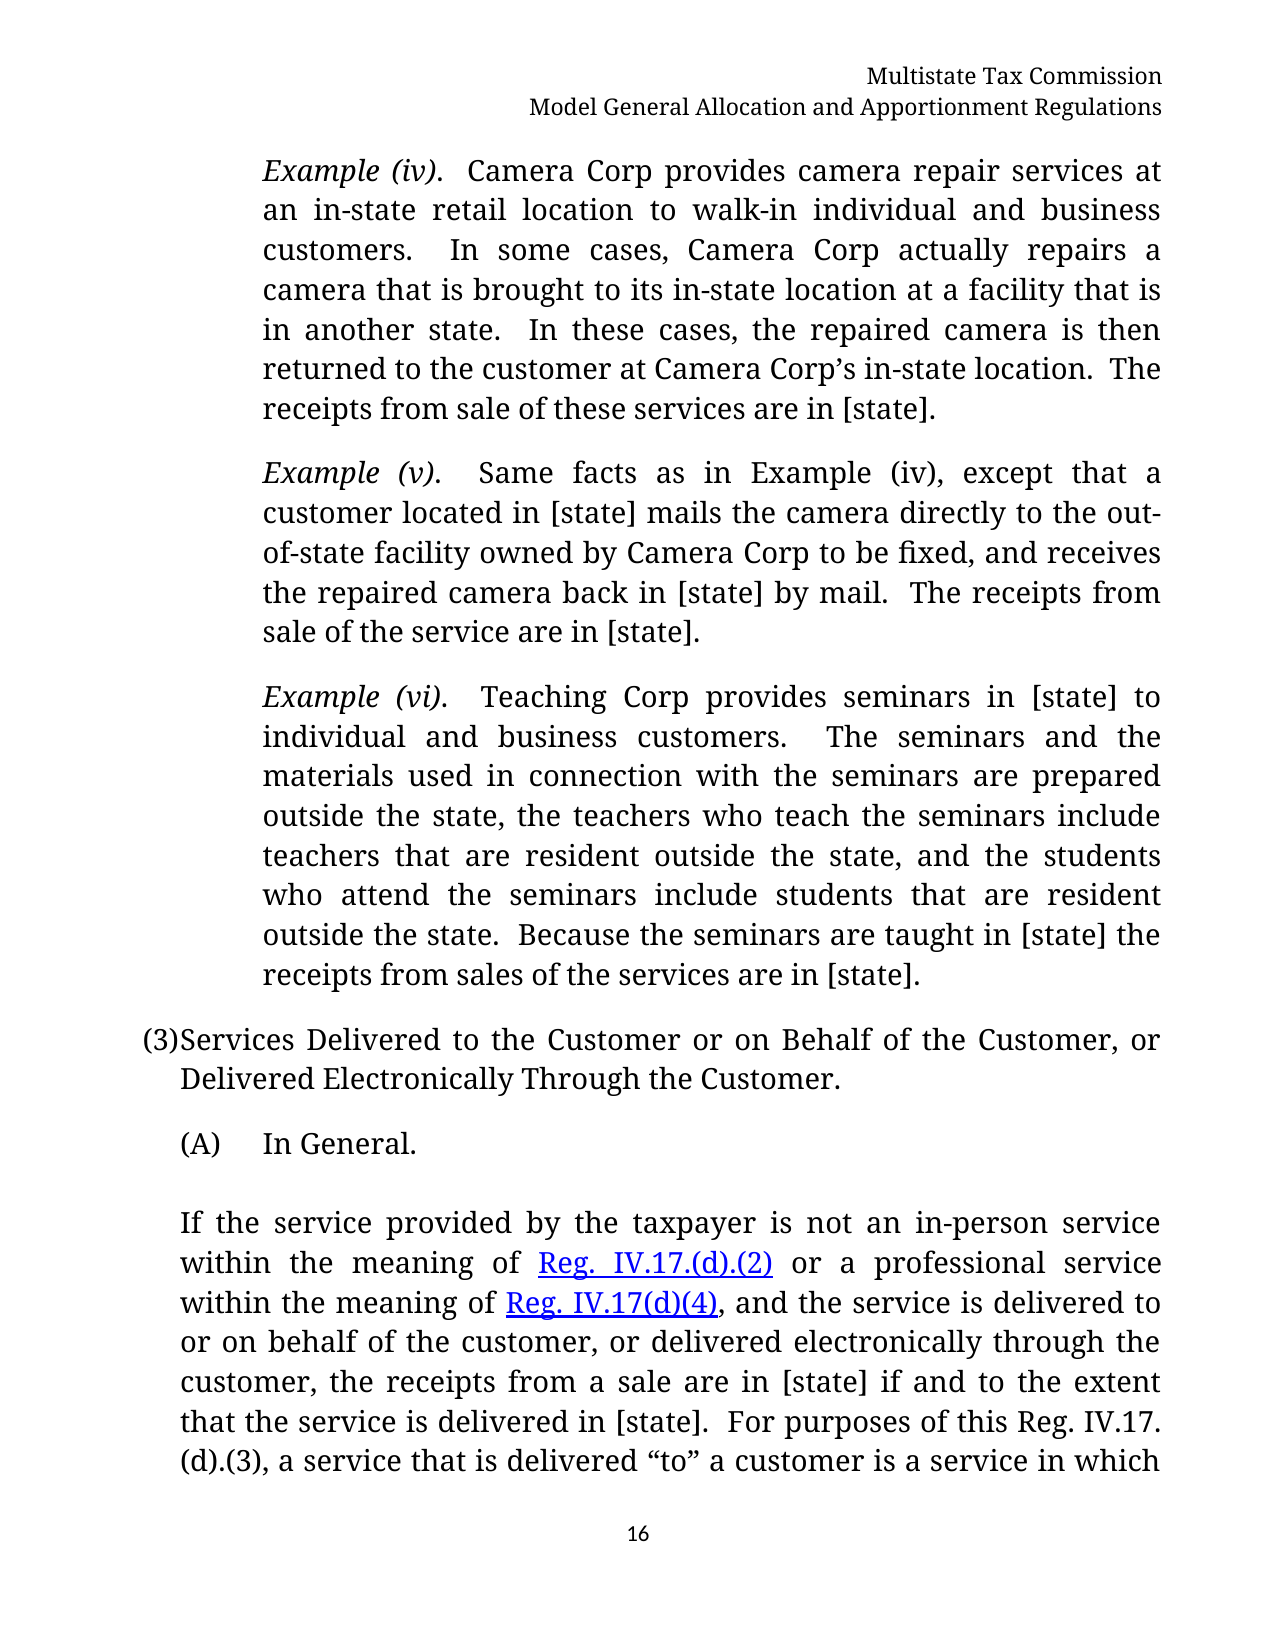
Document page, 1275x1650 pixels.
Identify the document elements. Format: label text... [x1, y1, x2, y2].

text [180, 1202, 1162, 1480]
text Example (iv). Camera Corp provides camera repair services at an in-state retail location to walk-in individual and business customers. In some cases, Camera Corp actually repairs a camera that is brought to its in-state location at a facility that is in another state. In these cases, the repaired camera is then returned to the customer at Camera Corp’s in-state location. The receipts from sale of these services are in [state]. [262, 150, 1162, 428]
subtitle Services Delivered to the Customer or on Behalf of the Customer, or Delivered Electronically Through the Customer. [142, 1019, 1162, 1098]
text Example (vi). Teaching Corp provides seminars in [state] to individual and business customers. The seminars and the materials used in connection with the seminars are prepared outside the state, the teachers who teach the seminars include teachers that are resident outside the state, and the students who attend the seminars include students that are resident outside the state. Because the seminars are taught in [state] the receipts from sales of the services are in [state]. [262, 676, 1162, 994]
list In General. [180, 1123, 1162, 1163]
text Example (v). Same facts as in Example (iv), except that a customer located in [state] mails the camera directly to the out-of-state facility owned by Camera Corp to be fixed, and receives the repaired camera back in [state] by mail. The receipts from sale of the service are in [state]. [262, 453, 1162, 651]
